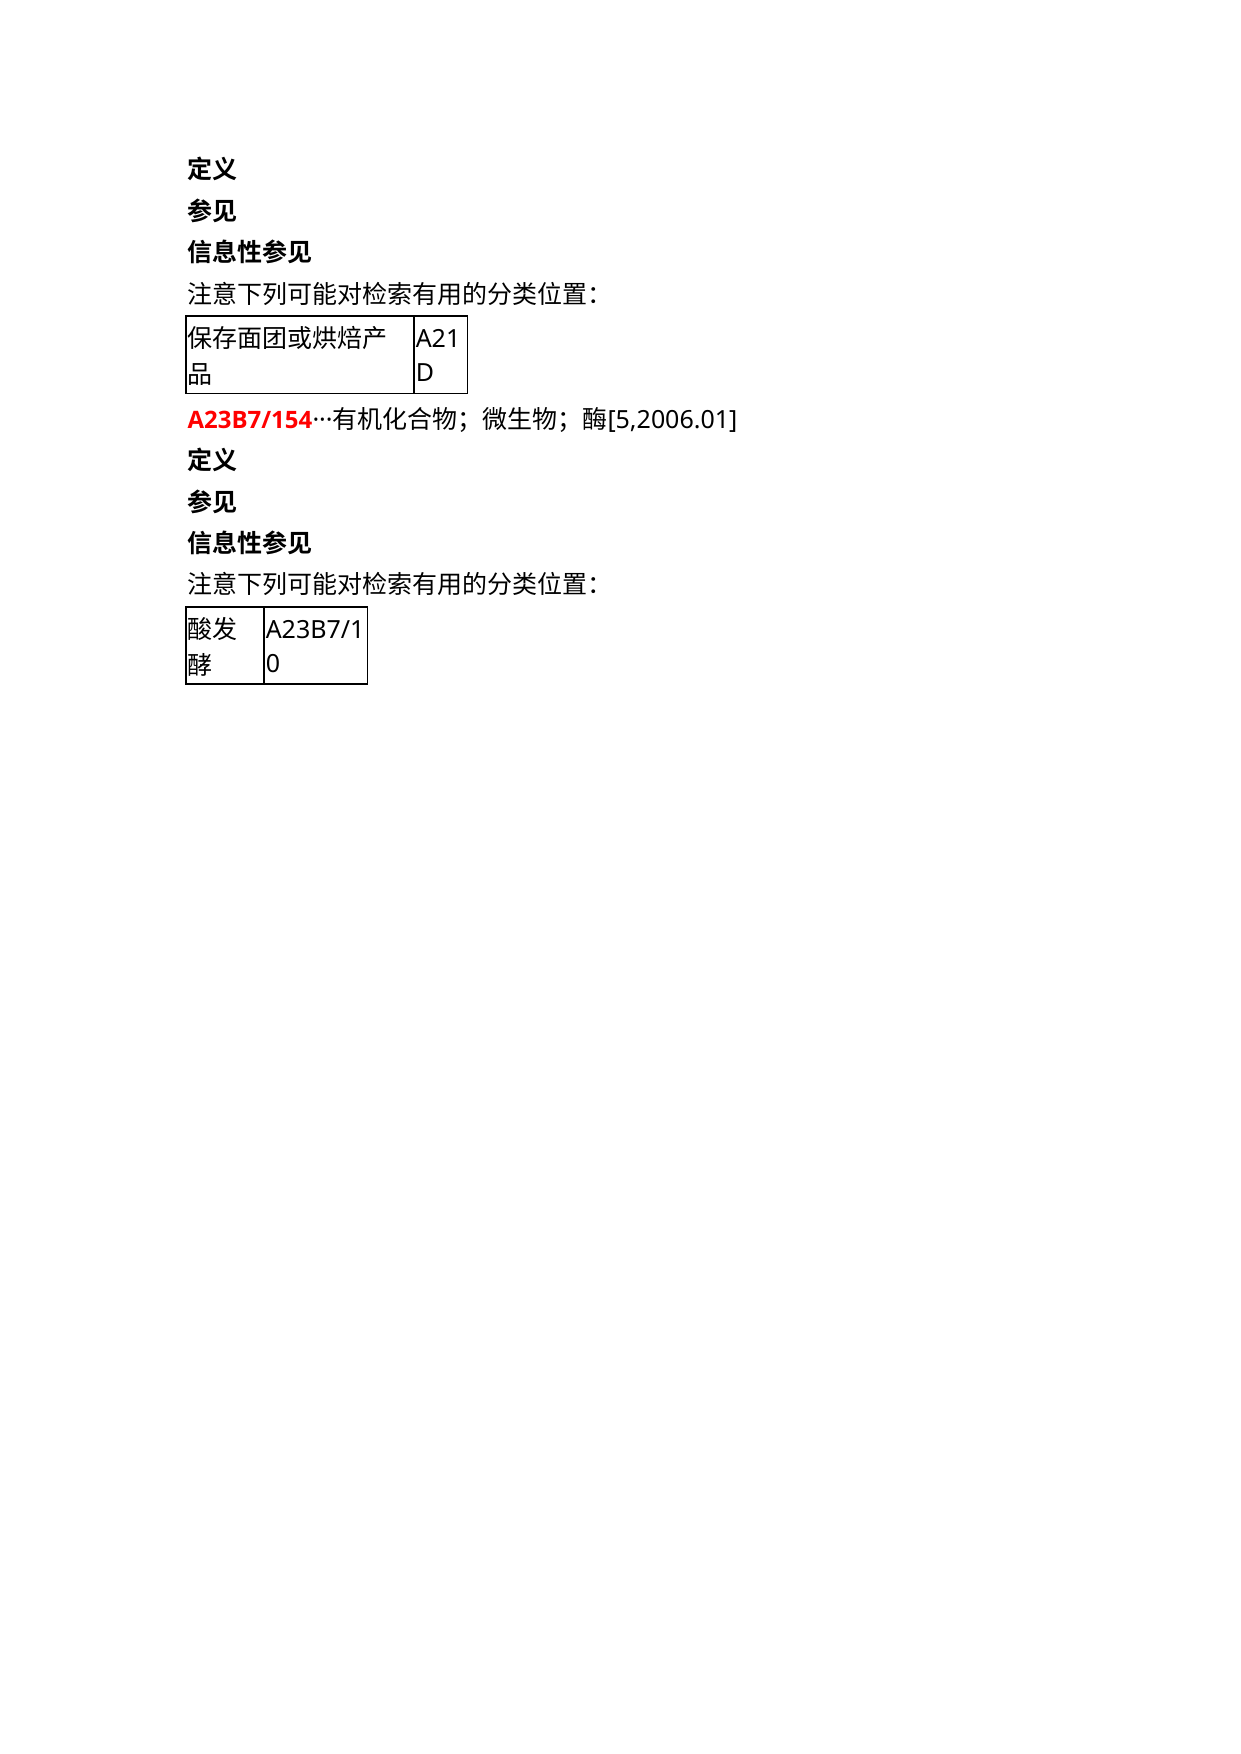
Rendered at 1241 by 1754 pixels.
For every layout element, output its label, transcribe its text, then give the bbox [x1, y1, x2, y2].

text 参见 [187, 523, 1053, 559]
table_header A21D [415, 358, 467, 434]
text A23B5/00保存蛋或蛋制品 [187, 150, 1053, 186]
table_header 酸发酵 [187, 649, 263, 724]
text 注意下列可能对检索有用的分类位置： [187, 606, 1053, 642]
table_header 保存面团或烘焙产品 [187, 358, 413, 434]
table_header A23B7/10 [265, 649, 367, 724]
text A23B7/154···有机化合物；微生物；酶[5,2006.01] [187, 441, 1053, 477]
text 信息性参见 [187, 274, 1053, 310]
text 注意下列可能对检索有用的分类位置： [187, 315, 1053, 352]
text 定义 [187, 191, 1053, 228]
text 信息性参见 [187, 565, 1053, 601]
text 定义 [187, 482, 1053, 518]
text 参见 [187, 233, 1053, 269]
